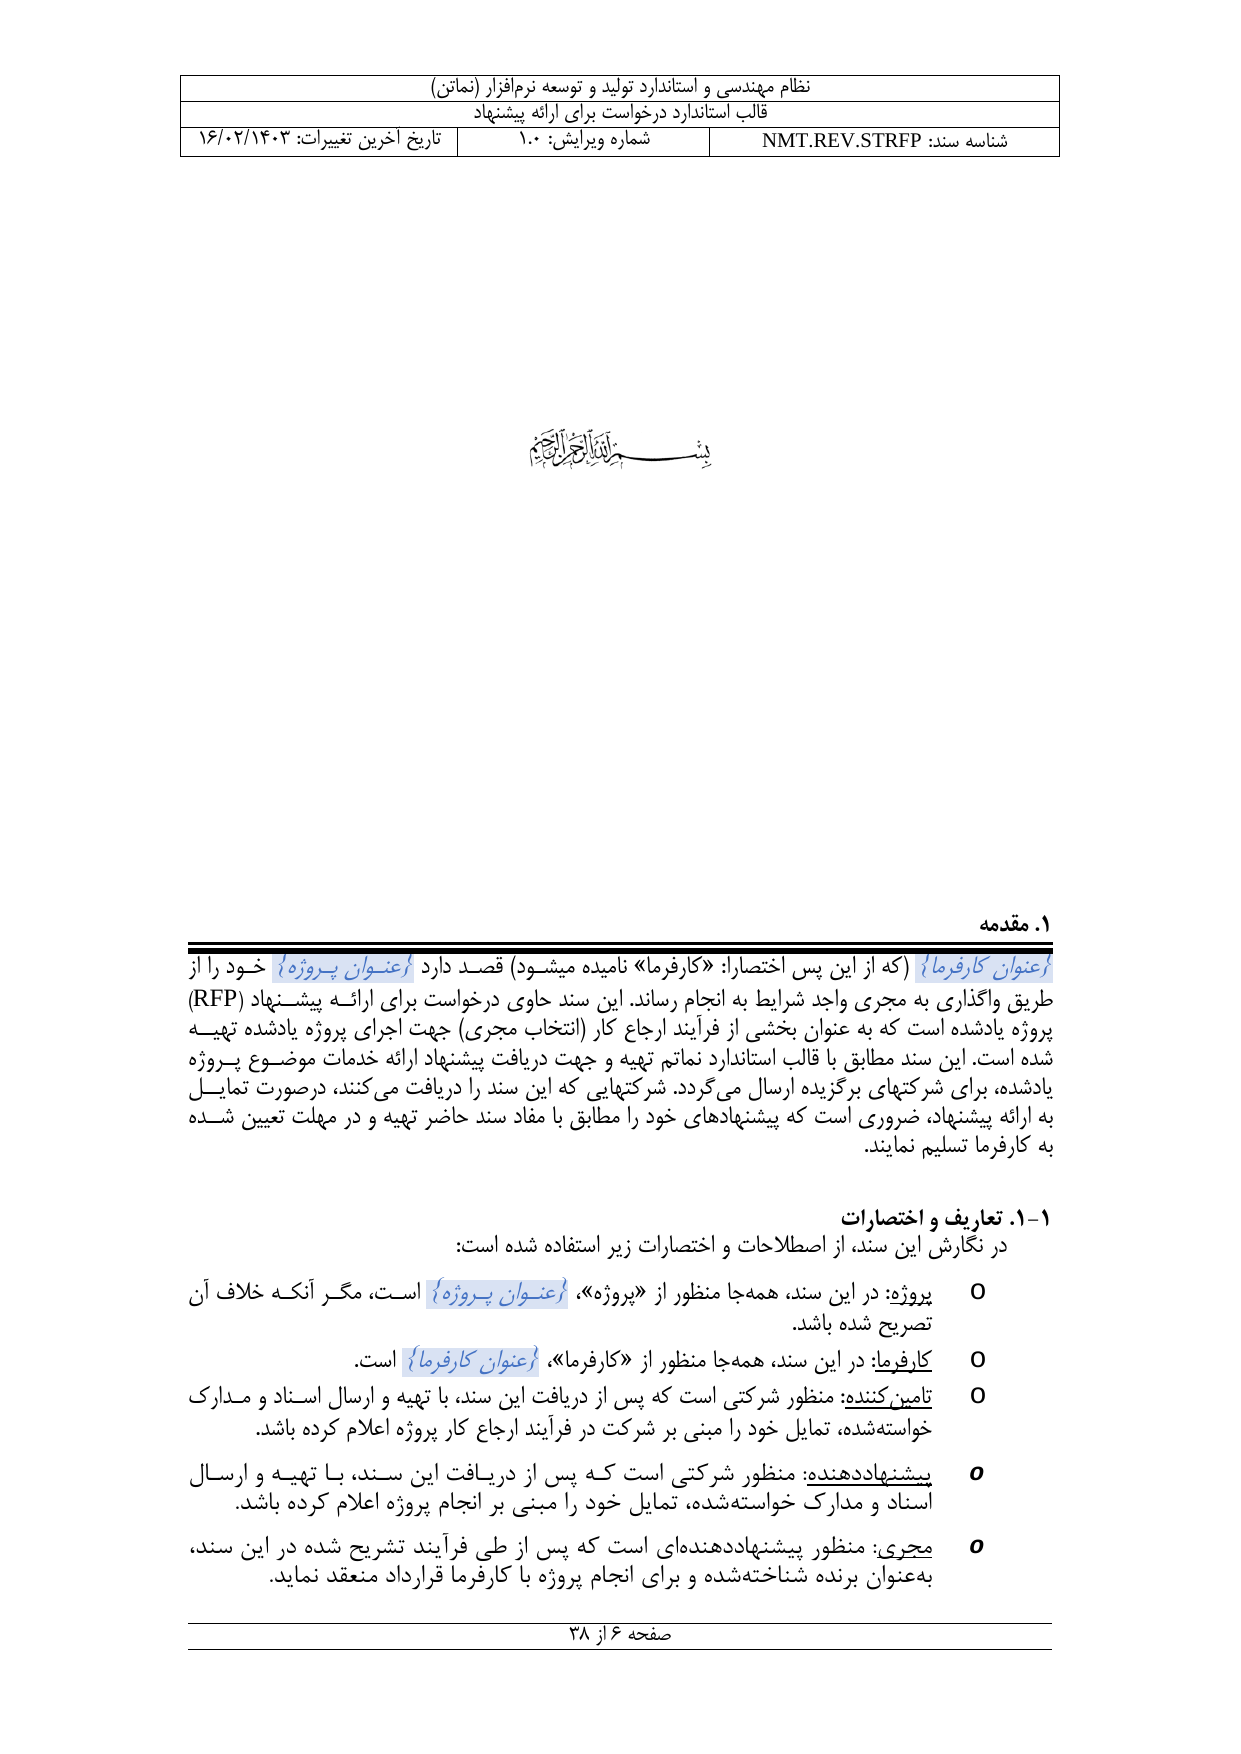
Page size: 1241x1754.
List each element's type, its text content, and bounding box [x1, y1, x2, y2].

text در نگارش اين سند، از اصطلاحات و اختصارات زير استفاده شده است: [187, 1233, 1007, 1262]
subtitle 1. مقدمه [187, 914, 1053, 954]
list كارفرما: در اين سند، همه‌جا منظور از «كارفرما»،‌ {عنوان کارفرما} است. [187, 1343, 969, 1377]
list تامین‌کننده: منظور شركتي است كه پس از دريافت اين سند، با تهيه و ارسال اسناد و مدارك خواسته‌شده، تمايل خود را مبني بر شرکت در فرآیند ارجاع کار پروژه اعلام كرده باشد. [187, 1379, 969, 1445]
text {عنوان کارفرما} (که از اين پس اختصاراً: «كارفرما» نامیده می‏شود) قصد دارد {عنوان پروژه} خود را از طريق واگذاري به مجری واجد شرايط به انجام رساند. اين سند حاوي درخواست براي ارائه پيشنهاد (RFP) پروژه یادشده است كه به عنوان بخشي از فرآيند ارجاع کار (انتخاب مجری) جهت اجراي پروژه يادشده تهيه شده است. اين سند مطابق با قالب استاندارد نماتم تهيه و جهت دريافت پيشنهاد ارائه خدمات موضوع پروژه يادشده، براي شركتهاي برگزيده ارسال مي‌گردد. شركتهايي كه اين سند را دريافت مي‌كنند، درصورت تمايل به ارائه پيشنهاد، ضروري است كه پيشنهادهاي خود را مطابق با مفاد سند حاضر تهيه و در مهلت تعيين شده به کارفرما تسليم نمايند. [187, 954, 1053, 1162]
picture [523, 420, 717, 479]
list مجری: منظور پيشنهاددهنده‌اي است كه پس از طي فرآيند تشريح شده در اين سند، به‌عنوان برنده شناخته‌شده و براي انجام پروژه با كارفرما قرارداد منعقد نمايد. [187, 1532, 969, 1592]
subtitle 1-1. تعاریف و اختصارات [187, 1208, 1053, 1233]
list پيشنهاددهنده: منظور شركتي است كه پس از دريافت اين سند، با تهيه و ارسال اسناد و مدارك خواسته‌شده، تمايل خود را مبني بر انجام پروژه اعلام كرده باشد. [187, 1460, 969, 1520]
list پروژه: در اين سند، همه‌جا منظور از «پروژه»،‌ {عنوان پروژه} است، مگر آنكه خلاف آن تصريح شده باشد. [187, 1275, 969, 1340]
